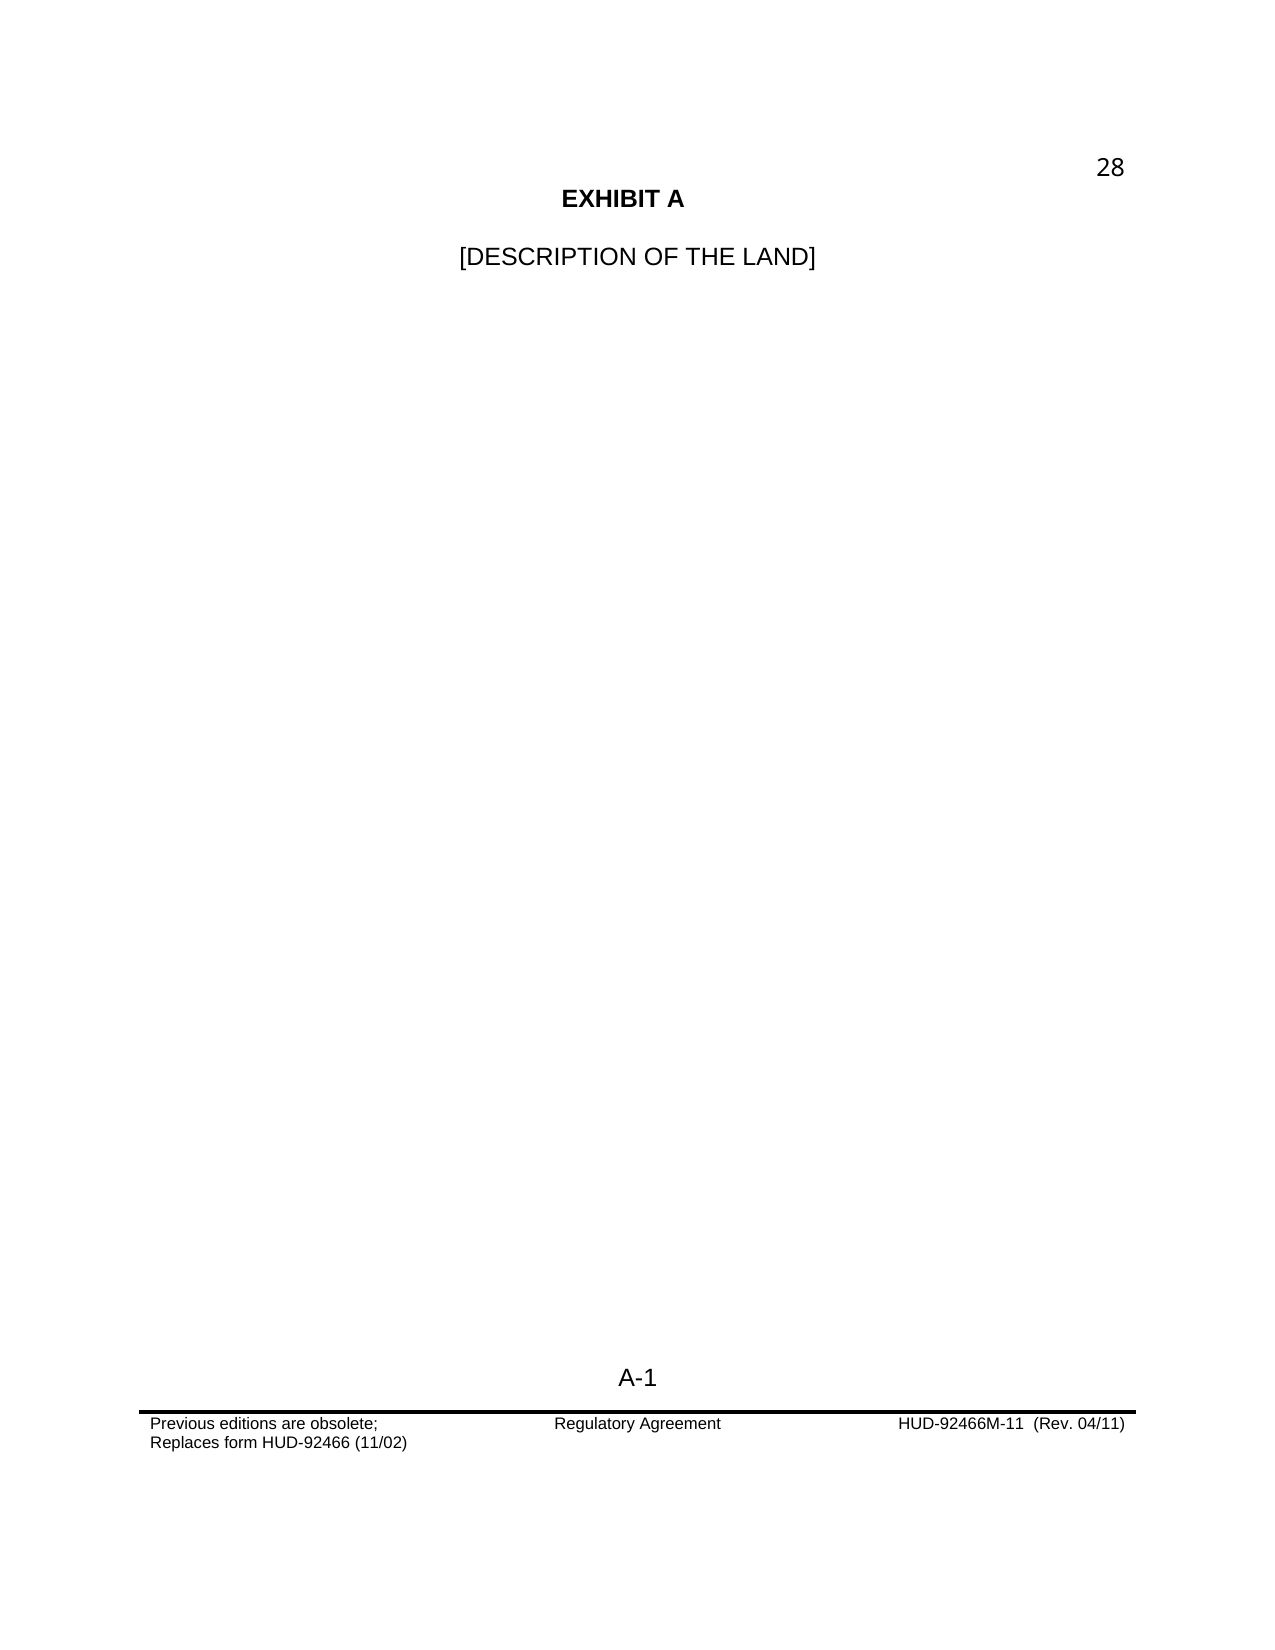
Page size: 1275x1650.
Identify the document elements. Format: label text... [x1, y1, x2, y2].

text EXHIBIT A [150, 184, 1125, 213]
text A-1 [150, 1363, 1125, 1392]
text [DESCRIPTION OF THE LAND] [150, 242, 1125, 270]
